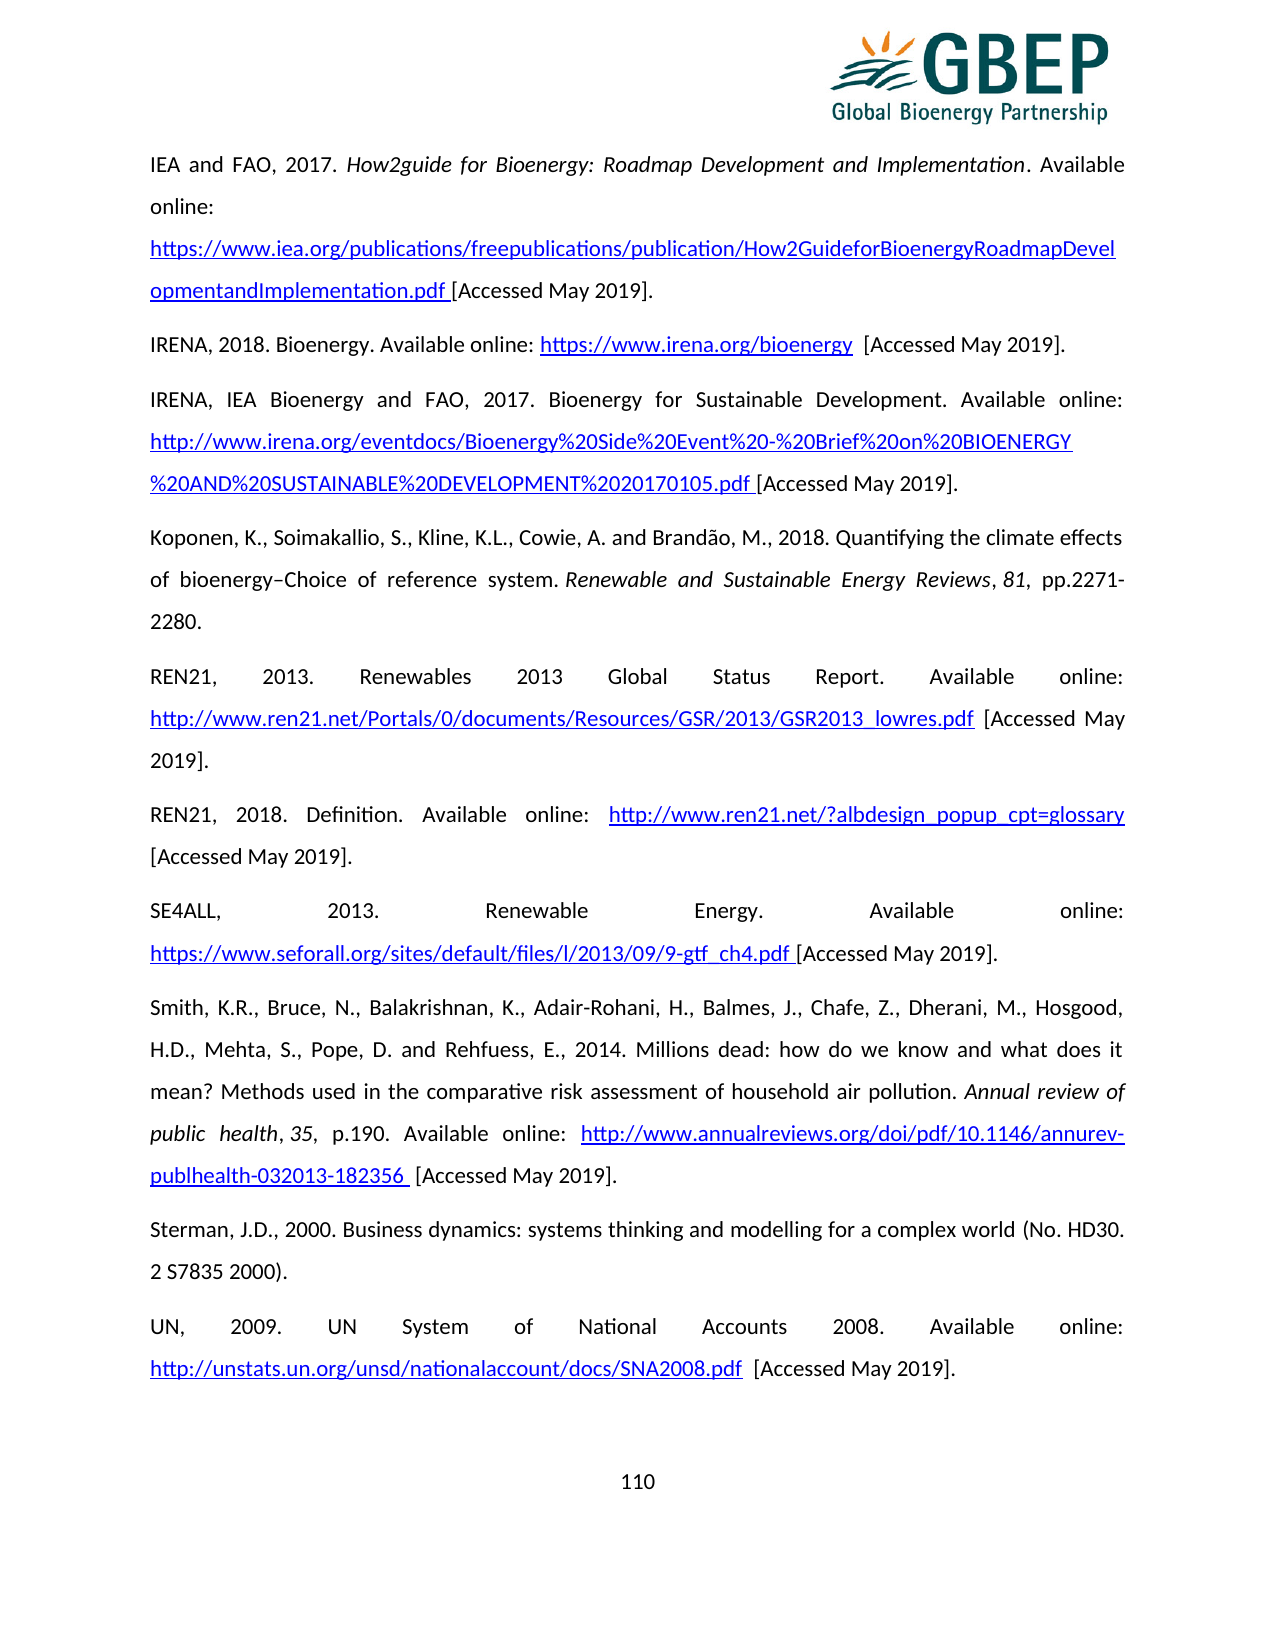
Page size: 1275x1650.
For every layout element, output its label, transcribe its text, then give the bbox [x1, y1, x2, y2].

text REN21, 2018. Definition. Available online: http://www.ren21.net/?albdesign_popup_cpt=glossary [Accessed May 2019]. [150, 800, 1125, 870]
text Smith, K.R., Bruce, N., Balakrishnan, K., Adair-Rohani, H., Balmes, J., Chafe, Z., Dherani, M., Hosgood, H.D., Mehta, S., Pope, D. and Rehfuess, E., 2014. Millions dead: how do we know and what does it mean? Methods used in the comparative risk assessment of household air pollution. Annual review of public health, 35, p.190. Available online: http://www.annualreviews.org/doi/pdf/10.1146/annurev-publhealth-032013-182356 [Accessed May 2019]. [150, 993, 1125, 1189]
text Sterman, J.D., 2000. Business dynamics: systems thinking and modelling for a complex world (No. HD30. 2 S7835 2000). [150, 1216, 1125, 1286]
text SE4ALL, 2013. Renewable Energy. Available online: https://www.seforall.org/sites/default/files/l/2013/09/9-gtf_ch4.pdf [Accessed May 2019]. [150, 897, 1125, 967]
text IEA and FAO, 2017. How2guide for Bioenergy: Roadmap Development and Implementation. Available online: https://www.iea.org/publications/freepublications/publication/How2GuideforBioenergyRoadmapDevelopmentandImplementation.pdf [Accessed May 2019]. [150, 150, 1125, 304]
picture [825, 21, 1116, 141]
text UN, 2009. UN System of National Accounts 2008. Available online: http://unstats.un.org/unsd/nationalaccount/docs/SNA2008.pdf [Accessed May 2019]. [150, 1312, 1125, 1382]
text IRENA, IEA Bioenergy and FAO, 2017. Bioenergy for Sustainable Development. Available online: http://www.irena.org/eventdocs/Bioenergy%20Side%20Event%20-%20Brief%20on%20BIOENERGY%20AND%20SUSTAINABLE%20DEVELOPMENT%2020170105.pdf [Accessed May 2019]. [150, 385, 1125, 497]
text Koponen, K., Soimakallio, S., Kline, K.L., Cowie, A. and Brandão, M., 2018. Quantifying the climate effects of bioenergy–Choice of reference system. Renewable and Sustainable Energy Reviews, 81, pp.2271-2280. [150, 523, 1125, 635]
text IRENA, 2018. Bioenergy. Available online: https://www.irena.org/bioenergy [Accessed May 2019]. [150, 330, 1125, 358]
text REN21, 2013. Renewables 2013 Global Status Report. Available online: http://www.ren21.net/Portals/0/documents/Resources/GSR/2013/GSR2013_lowres.pdf [Accessed May 2019]. [150, 662, 1125, 774]
